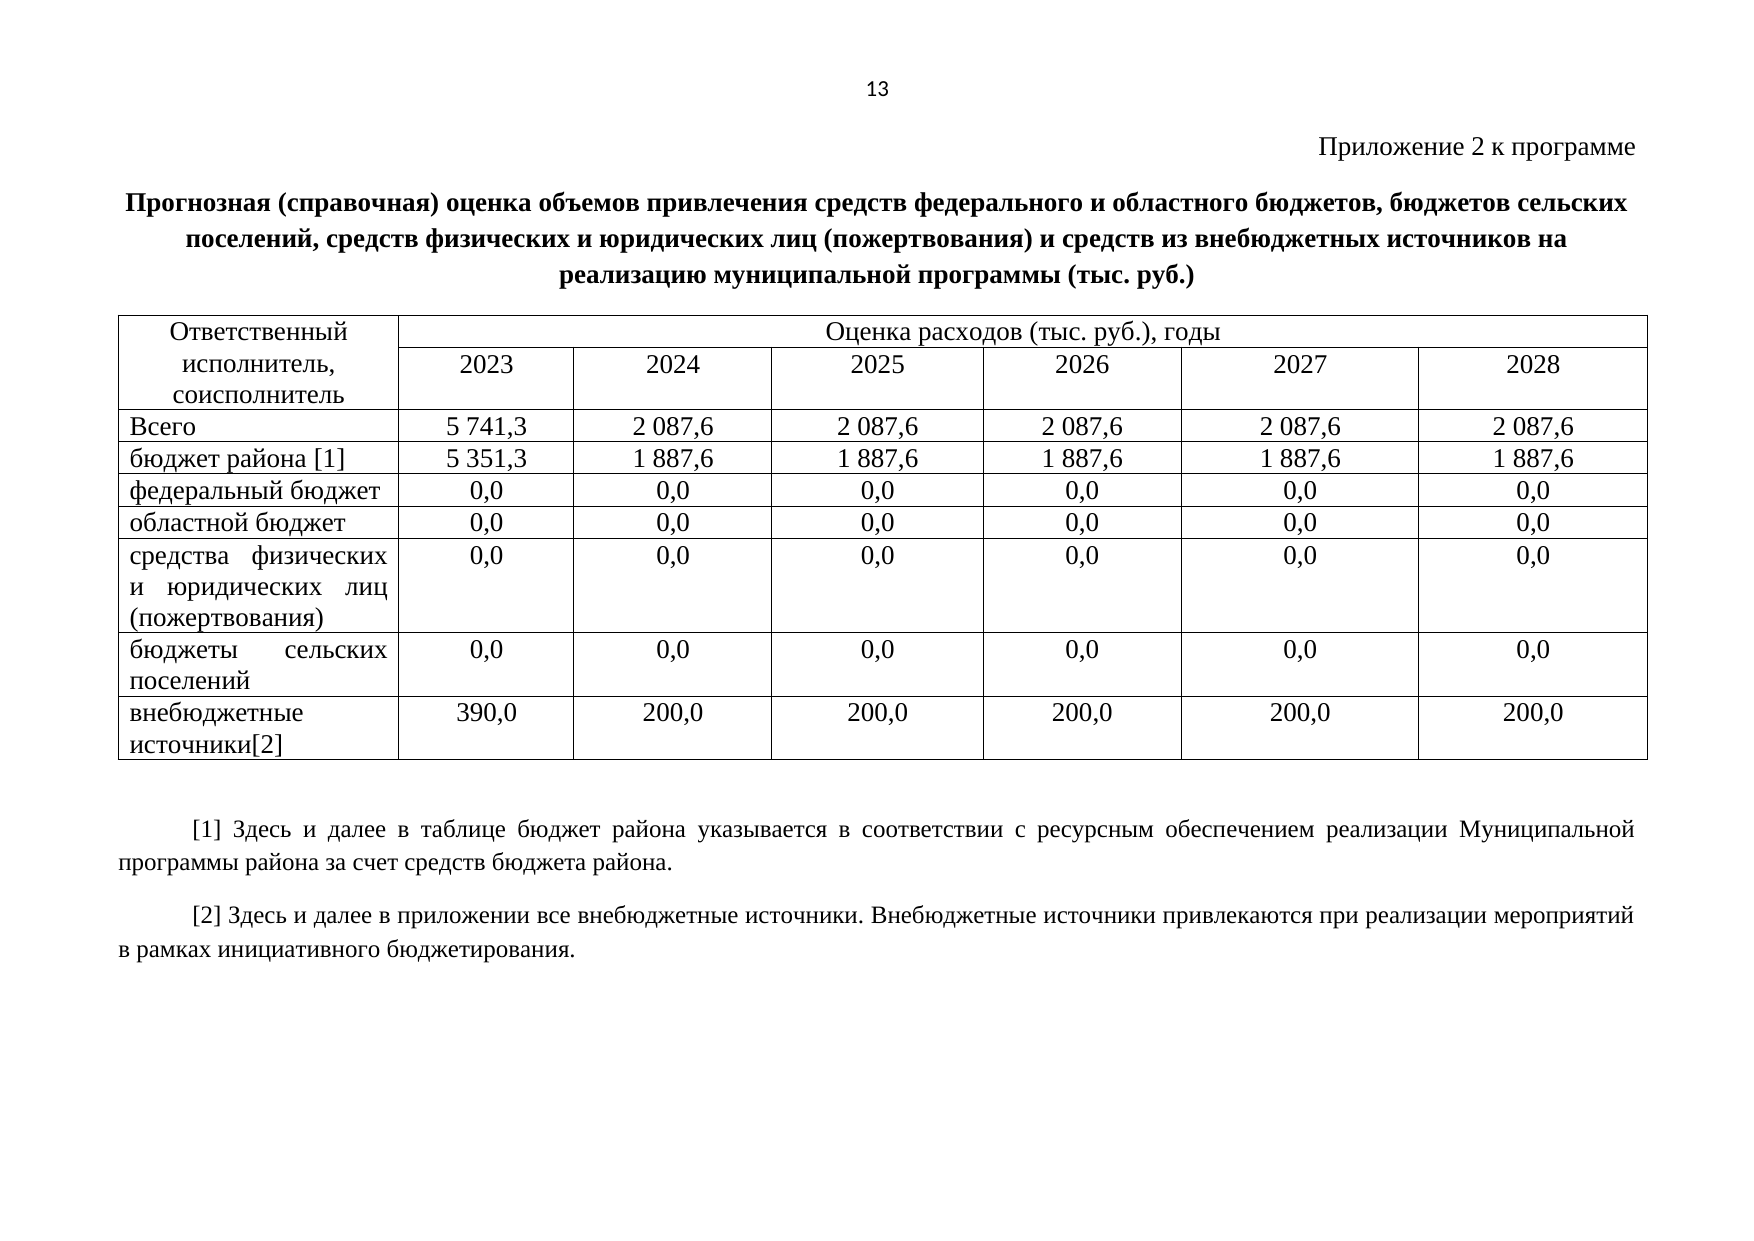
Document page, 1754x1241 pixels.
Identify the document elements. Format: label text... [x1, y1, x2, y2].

table_cell 5 351,3 [399, 442, 573, 473]
table_cell 200,0 [1419, 697, 1647, 759]
table_cell 0,0 [984, 633, 1181, 696]
table_cell 200,0 [984, 697, 1181, 759]
table_cell 0,0 [984, 539, 1181, 632]
table_cell бюджет района [1] [119, 442, 398, 473]
table_cell 0,0 [399, 507, 573, 538]
table_cell 0,0 [1419, 633, 1647, 696]
table_cell 2 087,6 [1419, 410, 1647, 441]
table_cell 0,0 [772, 539, 983, 632]
table_cell 2 087,6 [574, 410, 771, 441]
table_header Ответственный исполнитель, соисполнитель [119, 316, 398, 409]
table_cell 0,0 [1419, 539, 1647, 632]
table_cell 0,0 [772, 507, 983, 538]
table_cell 2 087,6 [984, 410, 1181, 441]
table_cell 200,0 [1182, 697, 1418, 759]
table_cell 0,0 [399, 474, 573, 506]
table_cell 0,0 [1182, 539, 1418, 632]
table_cell 1 887,6 [1182, 442, 1418, 473]
table_cell Всего [119, 410, 398, 441]
table_cell 2028 [1419, 348, 1647, 409]
table_cell 0,0 [772, 474, 983, 506]
table_cell 1 887,6 [984, 442, 1181, 473]
table_cell 2026 [984, 348, 1181, 409]
table_cell 2027 [1182, 348, 1418, 409]
table_cell 0,0 [399, 633, 573, 696]
table_cell 0,0 [772, 633, 983, 696]
table_cell 0,0 [984, 474, 1181, 506]
table_cell 0,0 [399, 539, 573, 632]
text [2] Здесь и далее в приложении все внебюджетные источники. Внебюджетные источники привлекаются при реализации мероприятий в рамках инициативного бюджетирования. [118, 901, 1636, 962]
table_cell 2025 [772, 348, 983, 409]
table_cell 200,0 [772, 697, 983, 759]
table_cell 1 887,6 [1419, 442, 1647, 473]
table_cell 200,0 [574, 697, 771, 759]
table_cell 0,0 [1419, 474, 1647, 506]
table_cell федеральный бюджет [119, 474, 398, 506]
table_cell 0,0 [984, 507, 1181, 538]
table_cell 0,0 [1182, 474, 1418, 506]
table_cell 0,0 [1182, 633, 1418, 696]
table_cell 0,0 [574, 474, 771, 506]
table_header Оценка расходов (тыс. руб.), годы [399, 316, 1647, 347]
text Приложение 2 к программе [118, 130, 1636, 161]
table_cell 390,0 [399, 697, 573, 759]
table_cell 2 087,6 [772, 410, 983, 441]
table_cell 1 887,6 [772, 442, 983, 473]
text [1] Здесь и далее в таблице бюджет района указывается в соответствии с ресурсным обеспечением реализации Муниципальной программы района за счет средств бюджета района. [118, 814, 1636, 876]
table_cell 5 741,3 [399, 410, 573, 441]
table_cell 2023 [399, 348, 573, 409]
table_cell 0,0 [574, 539, 771, 632]
table_cell 2024 [574, 348, 771, 409]
table_cell средства физических и юридических лиц (пожертвования) [119, 539, 398, 632]
table_cell 0,0 [1419, 507, 1647, 538]
text Прогнозная (справочная) оценка объемов привлечения средств федерального и областного бюджетов, бюджетов сельских поселений, средств физических и юридических лиц (пожертвования) и средств из внебюджетных источников на реализацию муниципальной программы (тыс. руб.) [118, 186, 1636, 289]
table_cell бюджеты сельских поселений [119, 633, 398, 696]
table_cell 2 087,6 [1182, 410, 1418, 441]
table_cell внебюджетные источники[2] [119, 697, 398, 759]
table_cell 1 887,6 [574, 442, 771, 473]
table_cell 0,0 [574, 633, 771, 696]
table_cell 0,0 [574, 507, 771, 538]
table_cell областной бюджет [119, 507, 398, 538]
table_cell 0,0 [1182, 507, 1418, 538]
